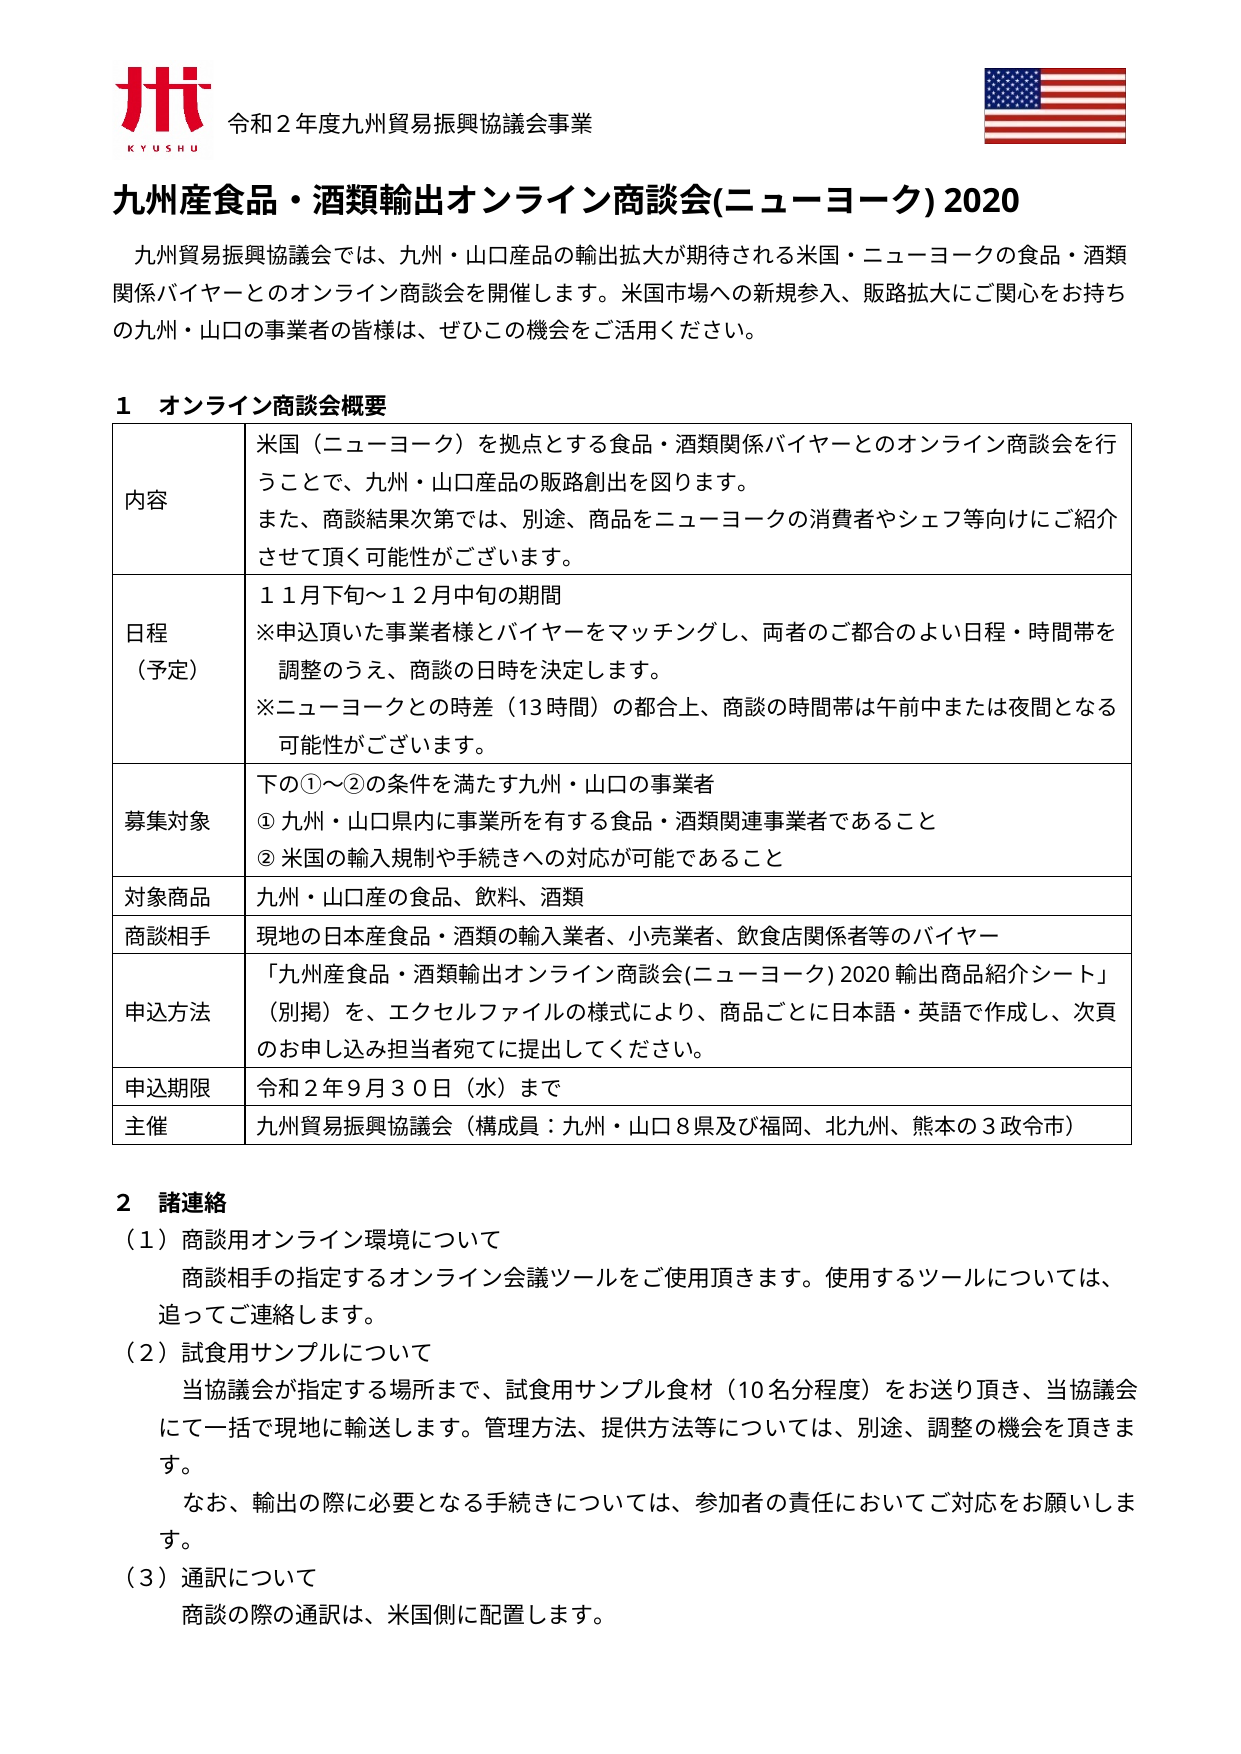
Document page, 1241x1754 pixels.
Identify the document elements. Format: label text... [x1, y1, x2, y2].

text なお、輸出の際に必要となる手続きについては、参加者の責任においてご対応をお願いします。 [112, 1482, 1139, 1557]
table_cell １１月下旬～１２月中旬の期間 ※申込頂いた事業者様とバイヤーをマッチングし、両者のご都合のよい日程・時間帯を調整のうえ、商談の日時を決定します。 ※ニューヨークとの時差（13時間）の都合上、商談の時間帯は午前中または夜間となる可能性がございます。 [246, 575, 1131, 763]
text １ オンライン商談会概要 [112, 386, 1128, 423]
text 商談相手の指定するオンライン会議ツールをご使用頂きます。使用するツールについては、追ってご連絡します。 [112, 1257, 1128, 1332]
text （２）試食用サンプルについて [112, 1332, 1128, 1370]
table_cell 対象商品 [113, 877, 244, 915]
table_cell 九州・山口産の食品、飲料、酒類 [246, 877, 1131, 915]
table_cell 商談相手 [113, 916, 244, 953]
table_cell 申込期限 [113, 1068, 244, 1105]
table_cell 日程 （予定） [113, 575, 244, 763]
text 当協議会が指定する場所まで、試食用サンプル食材（10名分程度）をお送り頂き、当協議会にて一括で現地に輸送します。管理方法、提供方法等については、別途、調整の機会を頂きます。 [112, 1370, 1139, 1482]
text ２ 諸連絡 [112, 1182, 1128, 1220]
table_cell 令和２年９月３０日（水）まで [246, 1068, 1131, 1105]
text 商談の際の通訳は、米国側に配置します。 [112, 1595, 1128, 1632]
table_cell 「九州産食品・酒類輸出オンライン商談会(ニューヨーク) 2020輸出商品紹介シート」（別掲）を、エクセルファイルの様式により、商品ごとに日本語・英語で作成し、次頁のお申し込み担当者宛てに提出してください。 [246, 954, 1131, 1067]
table_cell 九州貿易振興協議会（構成員：九州・山口８県及び福岡、北九州、熊本の３政令市） [246, 1106, 1131, 1144]
table_header 内容 [113, 424, 244, 574]
text （３）通訳について [112, 1557, 1128, 1595]
picture [112, 60, 214, 160]
table_cell 現地の日本産食品・酒類の輸入業者、小売業者、飲食店関係者等のバイヤー [246, 916, 1131, 953]
table_cell 募集対象 [113, 764, 244, 876]
text （１）商談用オンライン環境について [112, 1220, 1128, 1257]
text 令和２年度九州貿易振興協議会事業 [214, 104, 984, 142]
table_cell 下の①～②の条件を満たす九州・山口の事業者 ① 九州・山口県内に事業所を有する食品・酒類関連事業者であること ② 米国の輸入規制や手続きへの対応が可能であること [246, 764, 1131, 876]
text 九州貿易振興協議会では、九州・山口産品の輸出拡大が期待される米国・ニューヨークの食品・酒類関係バイヤーとのオンライン商談会を開催します。米国市場への新規参入、販路拡大にご関心をお持ちの九州・山口の事業者の皆様は、ぜひこの機会をご活用ください。 [112, 236, 1128, 348]
table_cell 主催 [113, 1106, 244, 1144]
table_header 米国（ニューヨーク）を拠点とする食品・酒類関係バイヤーとのオンライン商談会を行うことで、九州・山口産品の販路創出を図ります。 また、商談結果次第では、別途、商品をニューヨークの消費者やシェフ等向けにご紹介させて頂く可能性がございます。 [246, 424, 1131, 574]
text 九州産食品・酒類輸出オンライン商談会(ニューヨーク) 2020 [112, 161, 1128, 236]
picture [984, 68, 1126, 144]
table_cell 申込方法 [113, 954, 244, 1067]
